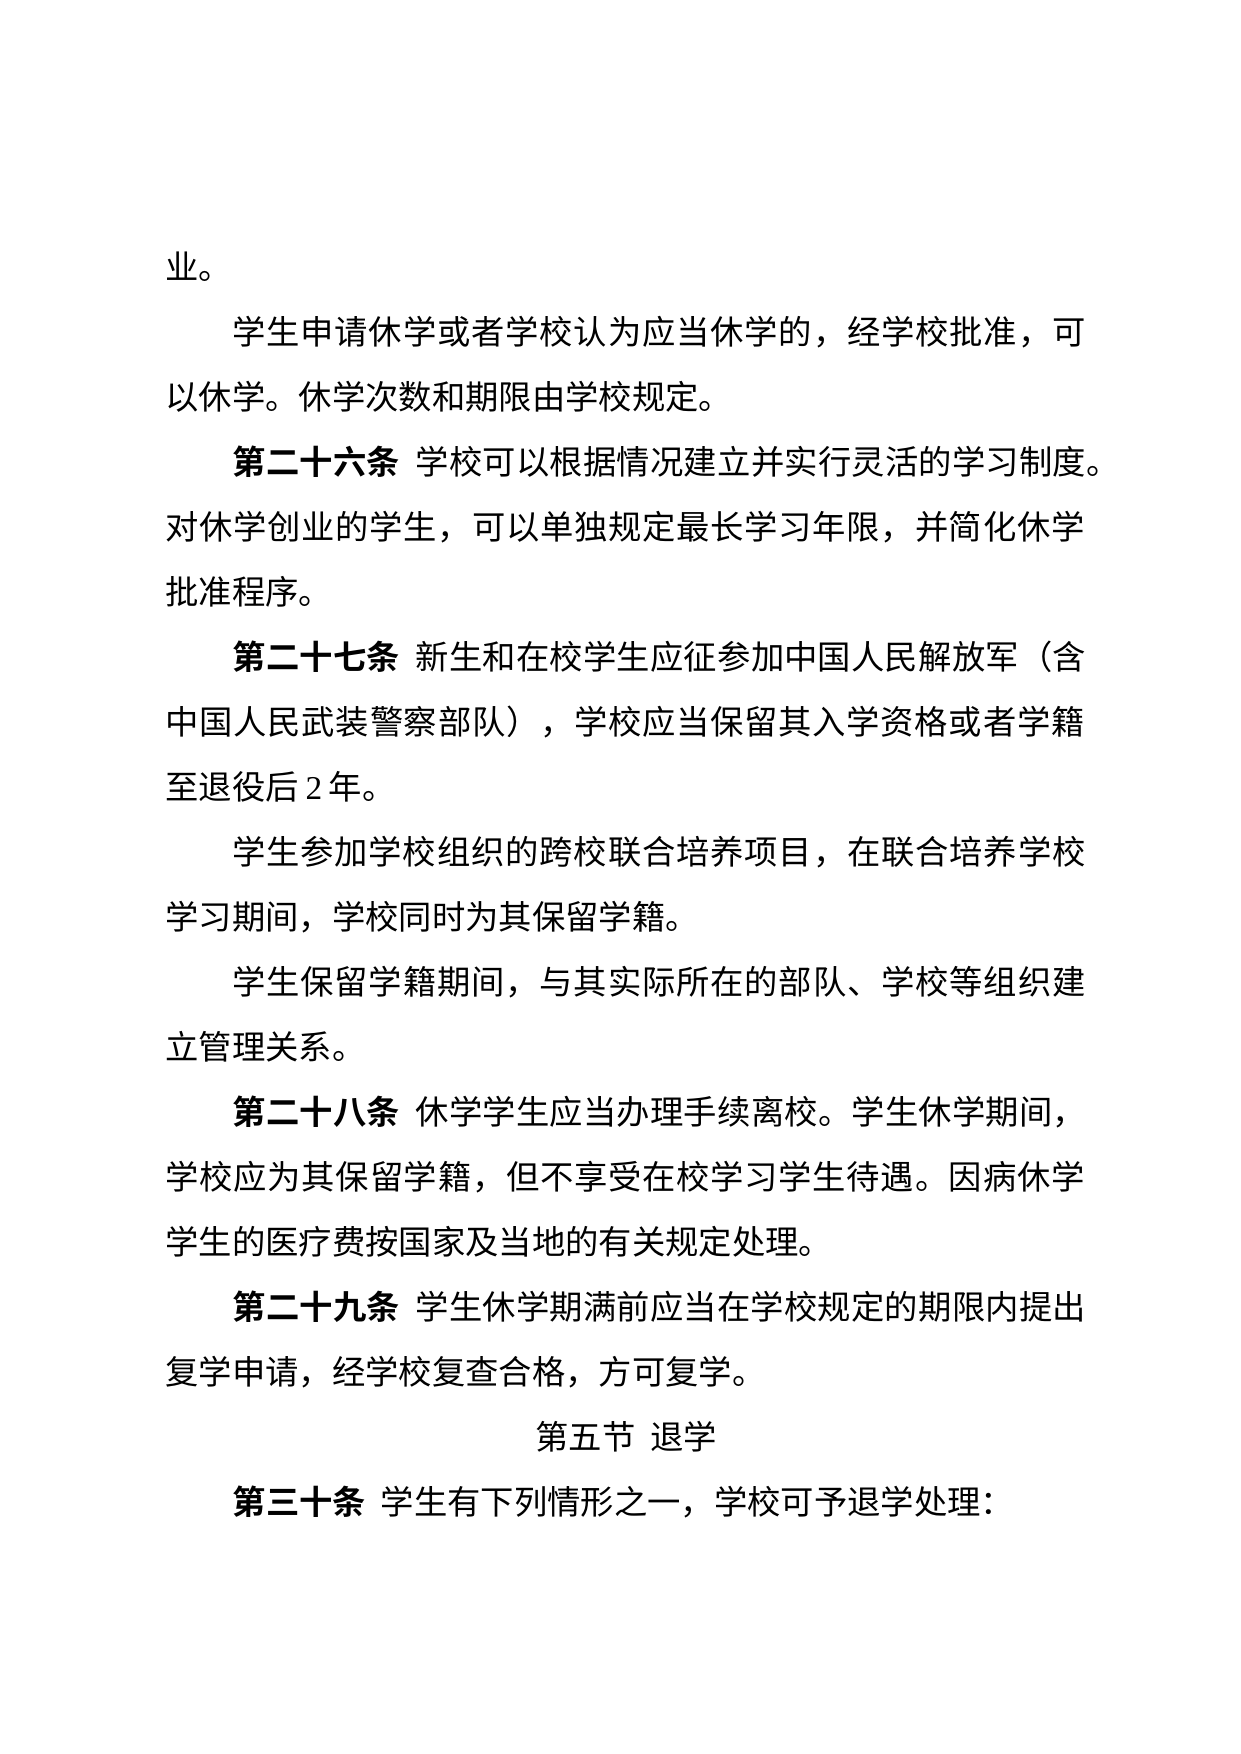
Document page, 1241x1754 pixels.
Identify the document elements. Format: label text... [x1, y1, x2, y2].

text 学生参加学校组织的跨校联合培养项目，在联合培养学校学习期间，学校同时为其保留学籍。 [165, 818, 1087, 948]
text 第二十九条 学生休学期满前应当在学校规定的期限内提出复学申请，经学校复查合格，方可复学。 [165, 1273, 1087, 1403]
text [165, 233, 1087, 298]
text 第二十七条 新生和在校学生应征参加中国人民解放军（含中国人民武装警察部队），学校应当保留其入学资格或者学籍至退役后2年。 [165, 623, 1087, 818]
text 学生申请休学或者学校认为应当休学的，经学校批准，可以休学。休学次数和期限由学校规定。 [165, 298, 1087, 428]
text 第二十六条 学校可以根据情况建立并实行灵活的学习制度。对休学创业的学生，可以单独规定最长学习年限，并简化休学批准程序。 [165, 428, 1087, 623]
text 第二十八条 休学学生应当办理手续离校。学生休学期间，学校应为其保留学籍，但不享受在校学习学生待遇。因病休学学生的医疗费按国家及当地的有关规定处理。 [165, 1078, 1087, 1273]
text 学生保留学籍期间，与其实际所在的部队、学校等组织建立管理关系。 [165, 948, 1087, 1078]
text 第五节 退学 [165, 1403, 1087, 1468]
text 第三十条 学生有下列情形之一，学校可予退学处理： [165, 1468, 1087, 1533]
